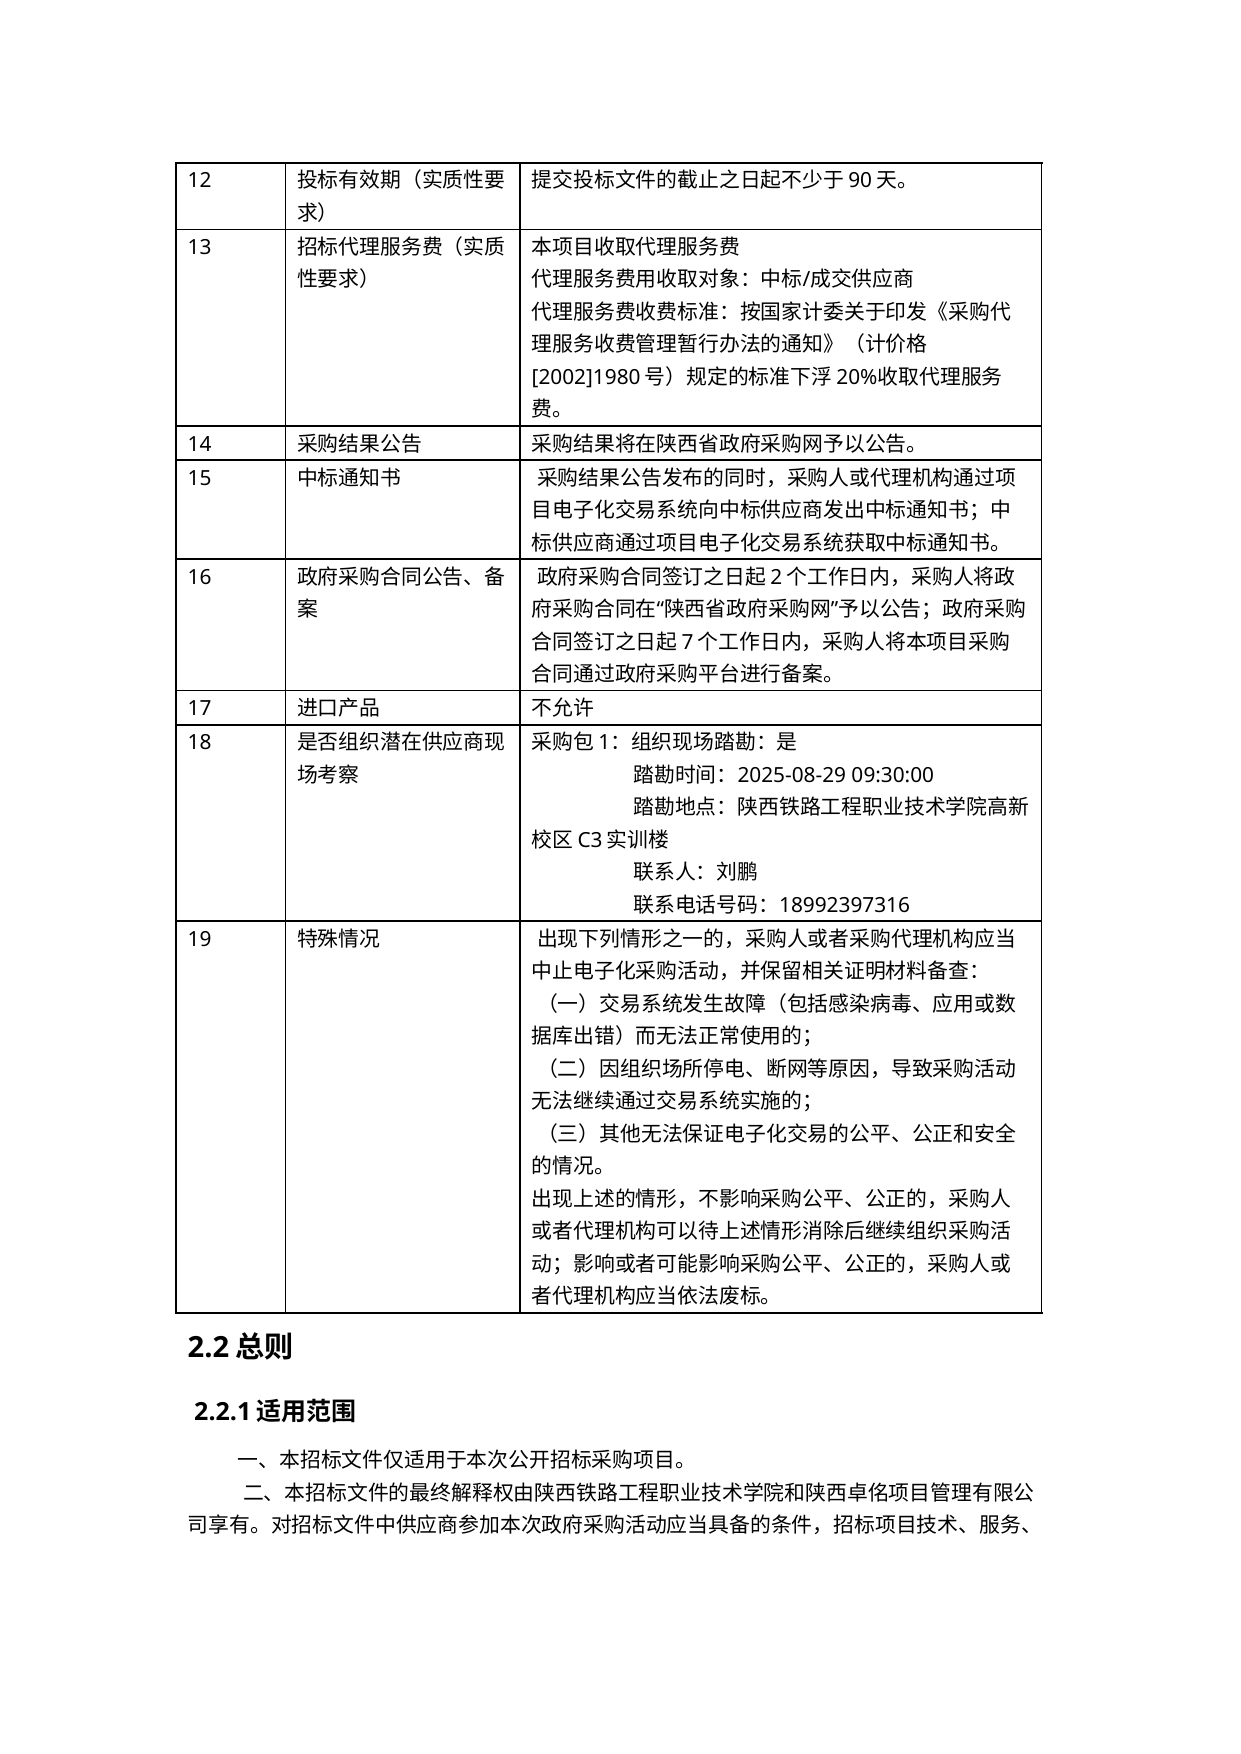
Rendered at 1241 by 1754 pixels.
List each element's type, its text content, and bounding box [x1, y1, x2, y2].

table_cell 是否组织潜在供应商现场考察 [286, 726, 519, 920]
table_cell 采购结果公告 [286, 427, 519, 459]
table_cell 特殊情况 [286, 922, 519, 1312]
table_cell 19 [177, 922, 285, 1312]
table_cell 提交投标文件的截止之日起不少于90天。 [521, 164, 1041, 228]
table_cell 政府采购合同签订之日起2个工作日内，采购人将政府采购合同在“陕西省政府采购网”予以公告；政府采购合同签订之日起7个工作日内，采购人将本项目采购合同通过政府采购平台进行备案。 [521, 560, 1041, 690]
table_cell 12 [177, 164, 285, 228]
table_cell 17 [177, 691, 285, 724]
table_cell 本项目收取代理服务费 代理服务费用收取对象：中标/成交供应商 代理服务费收费标准：按国家计委关于印发《采购代理服务收费管理暂行办法的通知》（计价格[2002]1980号）规定的标准下浮20%收取代理服务费。 [521, 230, 1041, 425]
table_cell 招标代理服务费（实质性要求） [286, 230, 519, 425]
table_cell 不允许 [521, 691, 1041, 724]
table_cell 采购结果公告发布的同时，采购人或代理机构通过项目电子化交易系统向中标供应商发出中标通知书；中标供应商通过项目电子化交易系统获取中标通知书。 [521, 461, 1041, 558]
table_cell 18 [177, 726, 285, 920]
table_cell 政府采购合同公告、备案 [286, 560, 519, 690]
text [187, 1476, 1053, 1541]
table_cell 中标通知书 [286, 461, 519, 558]
table_cell 13 [177, 230, 285, 425]
table_cell 14 [177, 427, 285, 459]
table_cell 采购包1：组织现场踏勘：是 踏勘时间：2025-08-29 09:30:00 踏勘地点：陕西铁路工程职业技术学院高新校区C3实训楼 联系人：刘鹏 联系电话号码：18992397316 [521, 726, 1041, 920]
text 一、本招标文件仅适用于本次公开招标采购项目。 [187, 1443, 1053, 1476]
text 2.2.1适用范围 [187, 1378, 1053, 1443]
text 2.2总则 [187, 1313, 1053, 1378]
table_cell 15 [177, 461, 285, 558]
table_cell 出现下列情形之一的，采购人或者采购代理机构应当中止电子化采购活动，并保留相关证明材料备查： （一）交易系统发生故障（包括感染病毒、应用或数据库出错）而无法正常使用的； （二）因组织场所停电、断网等原因，导致采购活动无法继续通过交易系统实施的； （三）其他无法保证电子化交易的公平、公正和安全的情况。 出现上述的情形，不影响采购公平、公正的，采购人或者代理机构可以待上述情形消除后继续组织采购活动；影响或者可能影响采购公平、公正的，采购人或者代理机构应当依法废标。 [521, 922, 1041, 1312]
table_cell 采购结果将在陕西省政府采购网予以公告。 [521, 427, 1041, 459]
table_cell 16 [177, 560, 285, 690]
table_cell 投标有效期（实质性要求） [286, 164, 519, 228]
table_cell 进口产品 [286, 691, 519, 724]
